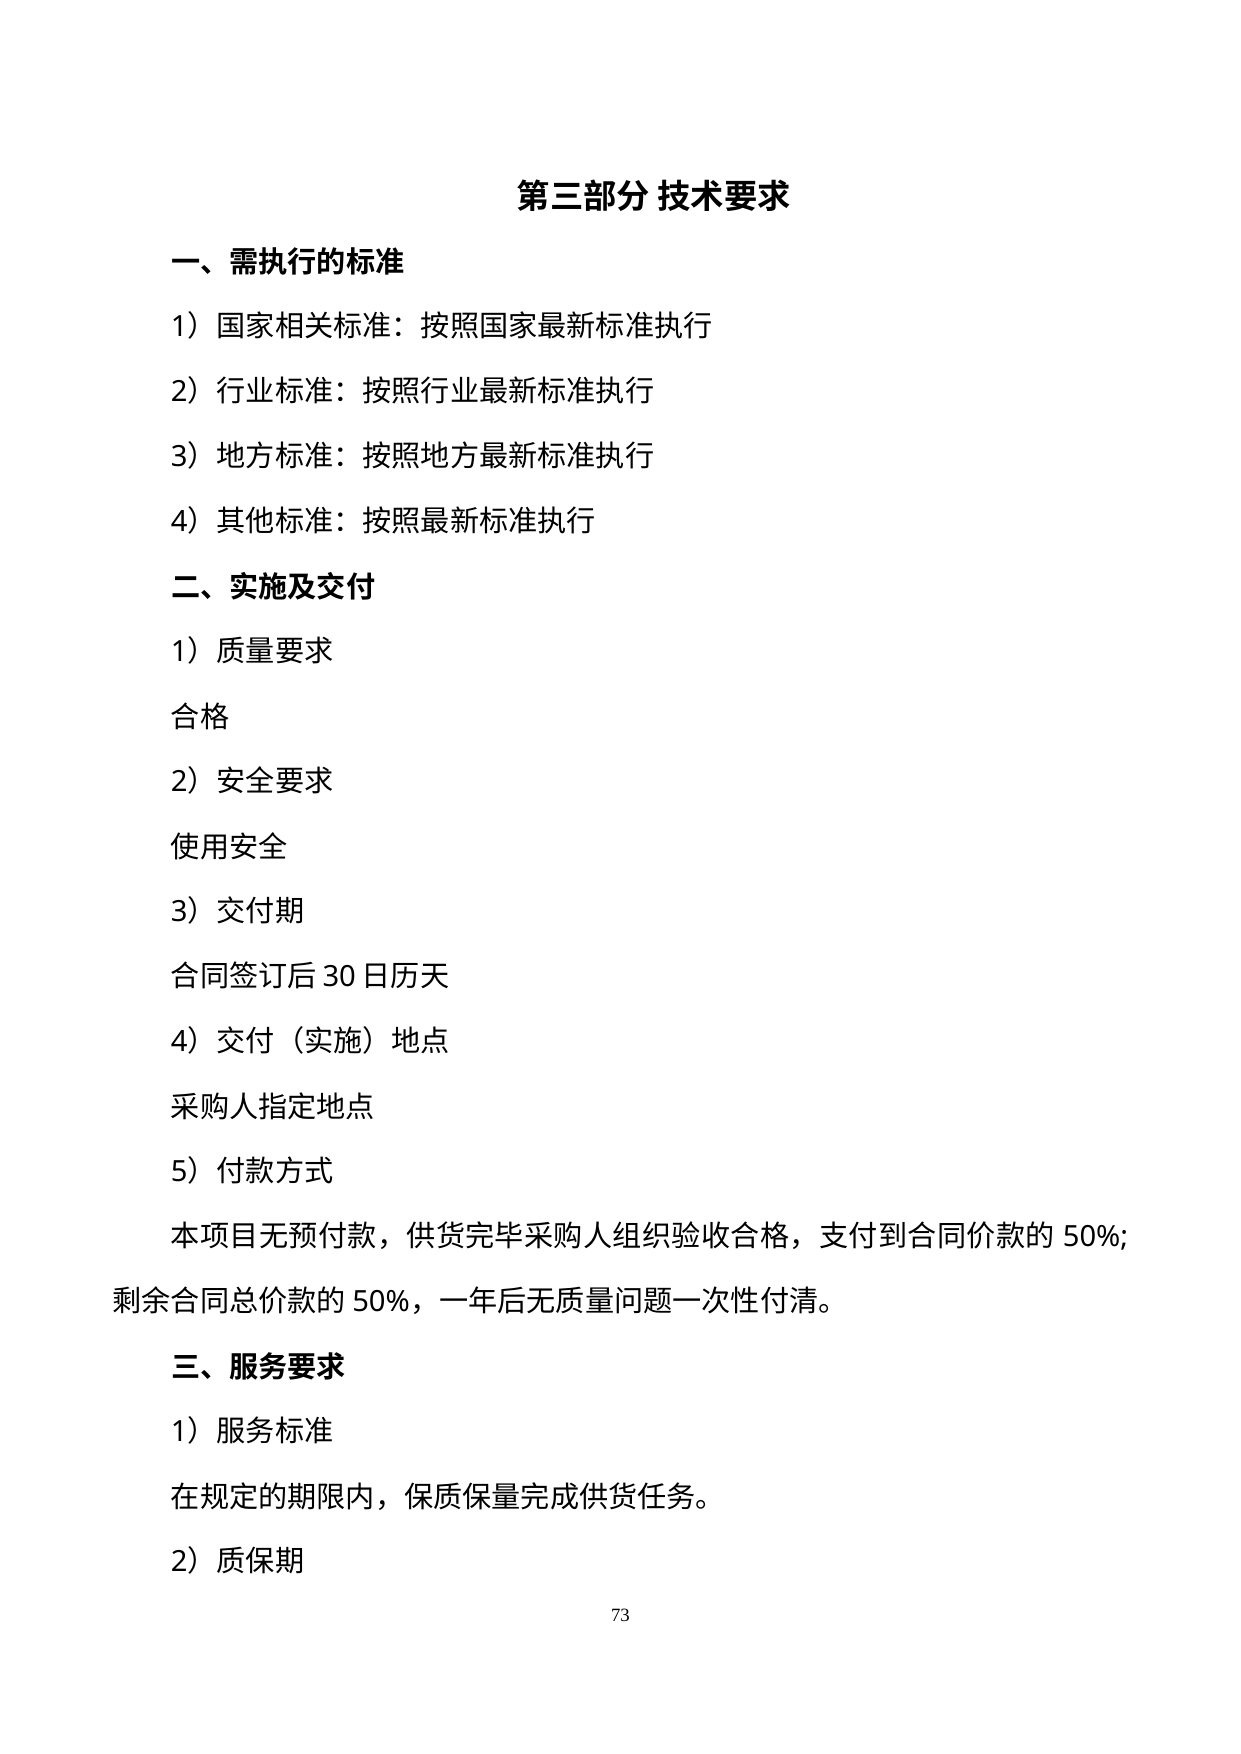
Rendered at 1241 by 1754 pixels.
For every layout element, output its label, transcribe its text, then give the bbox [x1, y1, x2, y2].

text 1）国家相关标准：按照国家最新标准执行 [112, 292, 1128, 357]
text 在规定的期限内，保质保量完成供货任务。 [112, 1462, 1128, 1527]
text 4）其他标准：按照最新标准执行 [112, 487, 1128, 552]
text 4）交付（实施）地点 [112, 1007, 1128, 1072]
text 3）地方标准：按照地方最新标准执行 [112, 422, 1128, 487]
text 1）服务标准 [112, 1397, 1128, 1462]
text 2）安全要求 [112, 747, 1128, 812]
text 5）付款方式 [112, 1137, 1128, 1202]
text 一、需执行的标准 [112, 227, 1128, 292]
text 第三部分 技术要求 [112, 162, 1128, 227]
text 合格 [112, 682, 1128, 747]
text 合同签订后30日历天 [112, 942, 1128, 1007]
text 三、服务要求 [112, 1332, 1128, 1397]
text 二、实施及交付 [112, 552, 1128, 617]
text 2）质保期 [112, 1527, 1128, 1592]
text 采购人指定地点 [112, 1072, 1128, 1137]
text 本项目无预付款，供货完毕采购人组织验收合格，支付到合同价款的 50%;剩余合同总价款的 50%，一年后无质量问题一次性付清。 [112, 1202, 1128, 1332]
text 1）质量要求 [112, 617, 1128, 682]
text 使用安全 [112, 812, 1128, 877]
text 3）交付期 [112, 877, 1128, 942]
text 2）行业标准：按照行业最新标准执行 [112, 357, 1128, 422]
